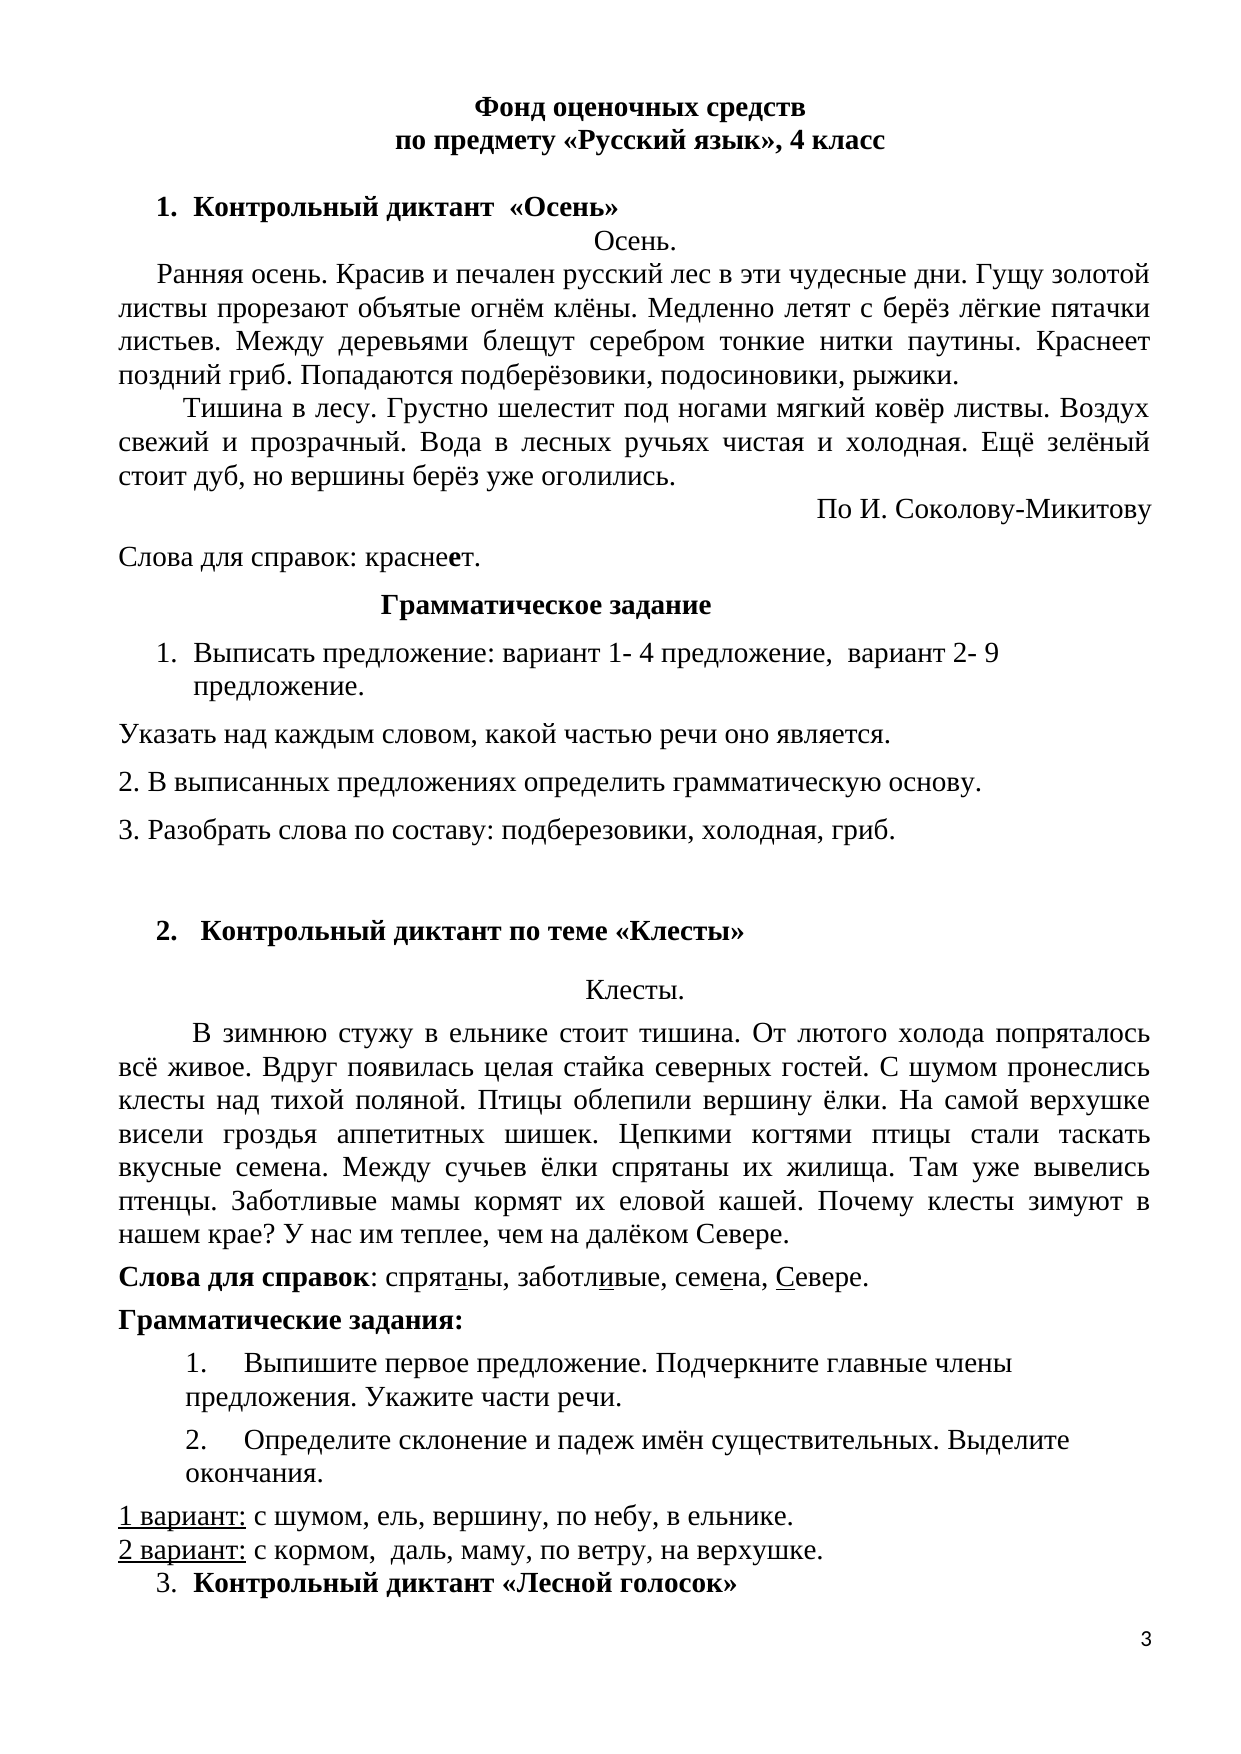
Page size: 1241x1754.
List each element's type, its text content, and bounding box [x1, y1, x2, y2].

text Указать над каждым словом, какой частью речи оно является. [118, 716, 1152, 750]
text 1 вариант: с шумом, ель, вершину, по небу, в ельнике. [118, 1498, 1152, 1532]
text Осень. [118, 223, 1152, 256]
text Грамматическое задание [118, 587, 1152, 621]
text Грамматические задания: [118, 1302, 1152, 1336]
list Контрольный диктант по теме «Клесты» [156, 913, 1133, 947]
text Слова для справок: спрятаны, заботливые, семена, Севере. [118, 1259, 1152, 1293]
text 2. В выписанных предложениях определить грамматическую основу. [118, 764, 1152, 798]
text Тишина в лесу. Грустно шелестит под ногами мягкий ковёр листвы. Воздух свежий и прозрачный. Вода в лесных ручьях чистая и холодная. Ещё зелёный стоит дуб, но вершины берёз уже оголились. [118, 391, 1152, 491]
list Контрольный диктант «Лесной голосок» [156, 1565, 1152, 1599]
text Фонд оценочных средств [128, 89, 1152, 122]
text 2. Определите склонение и падеж имён существительных. Выделите окончания. [185, 1422, 1152, 1489]
text 2 вариант: с кормом, даль, маму, по ветру, на верхушке. [118, 1532, 1152, 1565]
text По И. Соколову-Микитову [118, 491, 1152, 525]
list Контрольный диктант «Осень» [156, 189, 1152, 223]
text В зимнюю стужу в ельнике стоит тишина. От лютого холода попряталось всё живое. Вдруг появилась целая стайка северных гостей. С шумом пронеслись клесты над тихой поляной. Птицы облепили вершину ёлки. На самой верхушке висели гроздья аппетитных шишек. Цепкими когтями птицы стали таскать вкусные семена. Между сучьев ёлки спрятаны их жилища. Там уже вывелись птенцы. Заботливые мамы кормят их еловой кашей. Почему клесты зимуют в нашем крае? У нас им теплее, чем на далёком Севере. [118, 1015, 1152, 1250]
text Слова для справок: краснеет. [118, 539, 1152, 573]
text по предмету «Русский язык», 4 класс [128, 122, 1152, 156]
text 3. Разобрать слова по составу: подберезовики, холодная, гриб. [118, 812, 1152, 846]
text 1. Выпишите первое предложение. Подчеркните главные члены предложения. Укажите части речи. [185, 1345, 1152, 1412]
list Выписать предложение: вариант 1- 4 предложение, вариант 2- 9 предложение. [156, 635, 1152, 702]
text Клесты. [118, 972, 1152, 1006]
text Ранняя осень. Красив и печален русский лес в эти чудесные дни. Гущу золотой листвы прорезают объятые огнём клёны. Медленно летят с берёз лёгкие пятачки листьев. Между деревьями блещут серебром тонкие нитки паутины. Краснеет поздний гриб. Попадаются подберёзовики, подосиновики, рыжики. [118, 256, 1152, 391]
